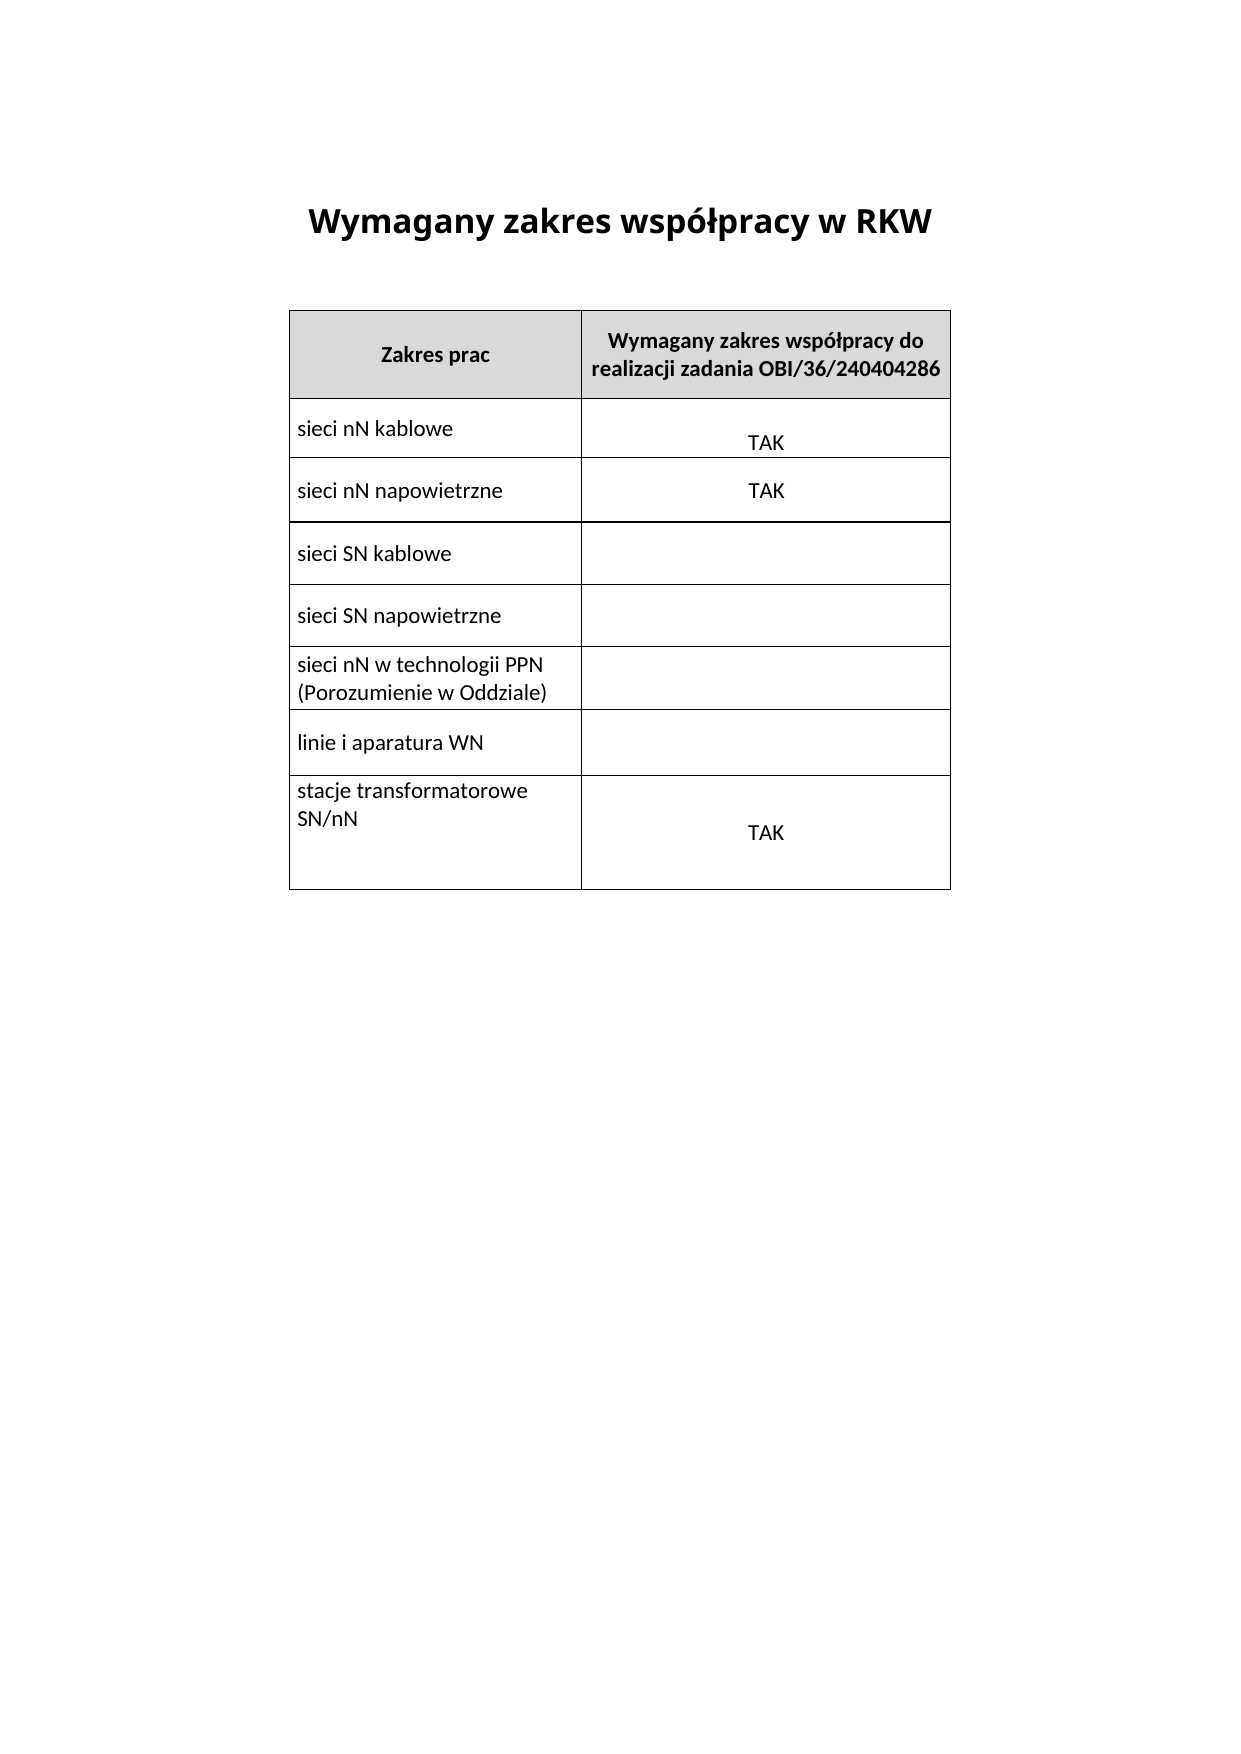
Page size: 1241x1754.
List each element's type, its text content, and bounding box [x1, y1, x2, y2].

table_cell [582, 710, 950, 775]
table_cell TAK [582, 776, 950, 888]
table_cell sieci SN kablowe [290, 523, 581, 584]
table_cell TAK [582, 458, 950, 521]
table_cell [582, 585, 950, 646]
table_cell [582, 523, 950, 584]
table_cell [582, 647, 950, 708]
table_cell sieci SN napowietrzne [290, 585, 581, 646]
table_cell sieci nN kablowe [290, 399, 581, 457]
table_cell TAK [582, 399, 950, 457]
table_cell linie i aparatura WN [290, 710, 581, 775]
table_header Zakres prac [290, 311, 581, 398]
subtitle Wymagany zakres współpracy w RKW [148, 198, 1093, 243]
table_header Wymagany zakres współpracy do realizacji zadania OBI/36/240404286 [582, 311, 950, 398]
table_cell sieci nN napowietrzne [290, 458, 581, 521]
table_cell stacje transformatorowe SN/nN [290, 776, 581, 888]
table_cell sieci nN w technologii PPN (Porozumienie w Oddziale) [290, 647, 581, 708]
